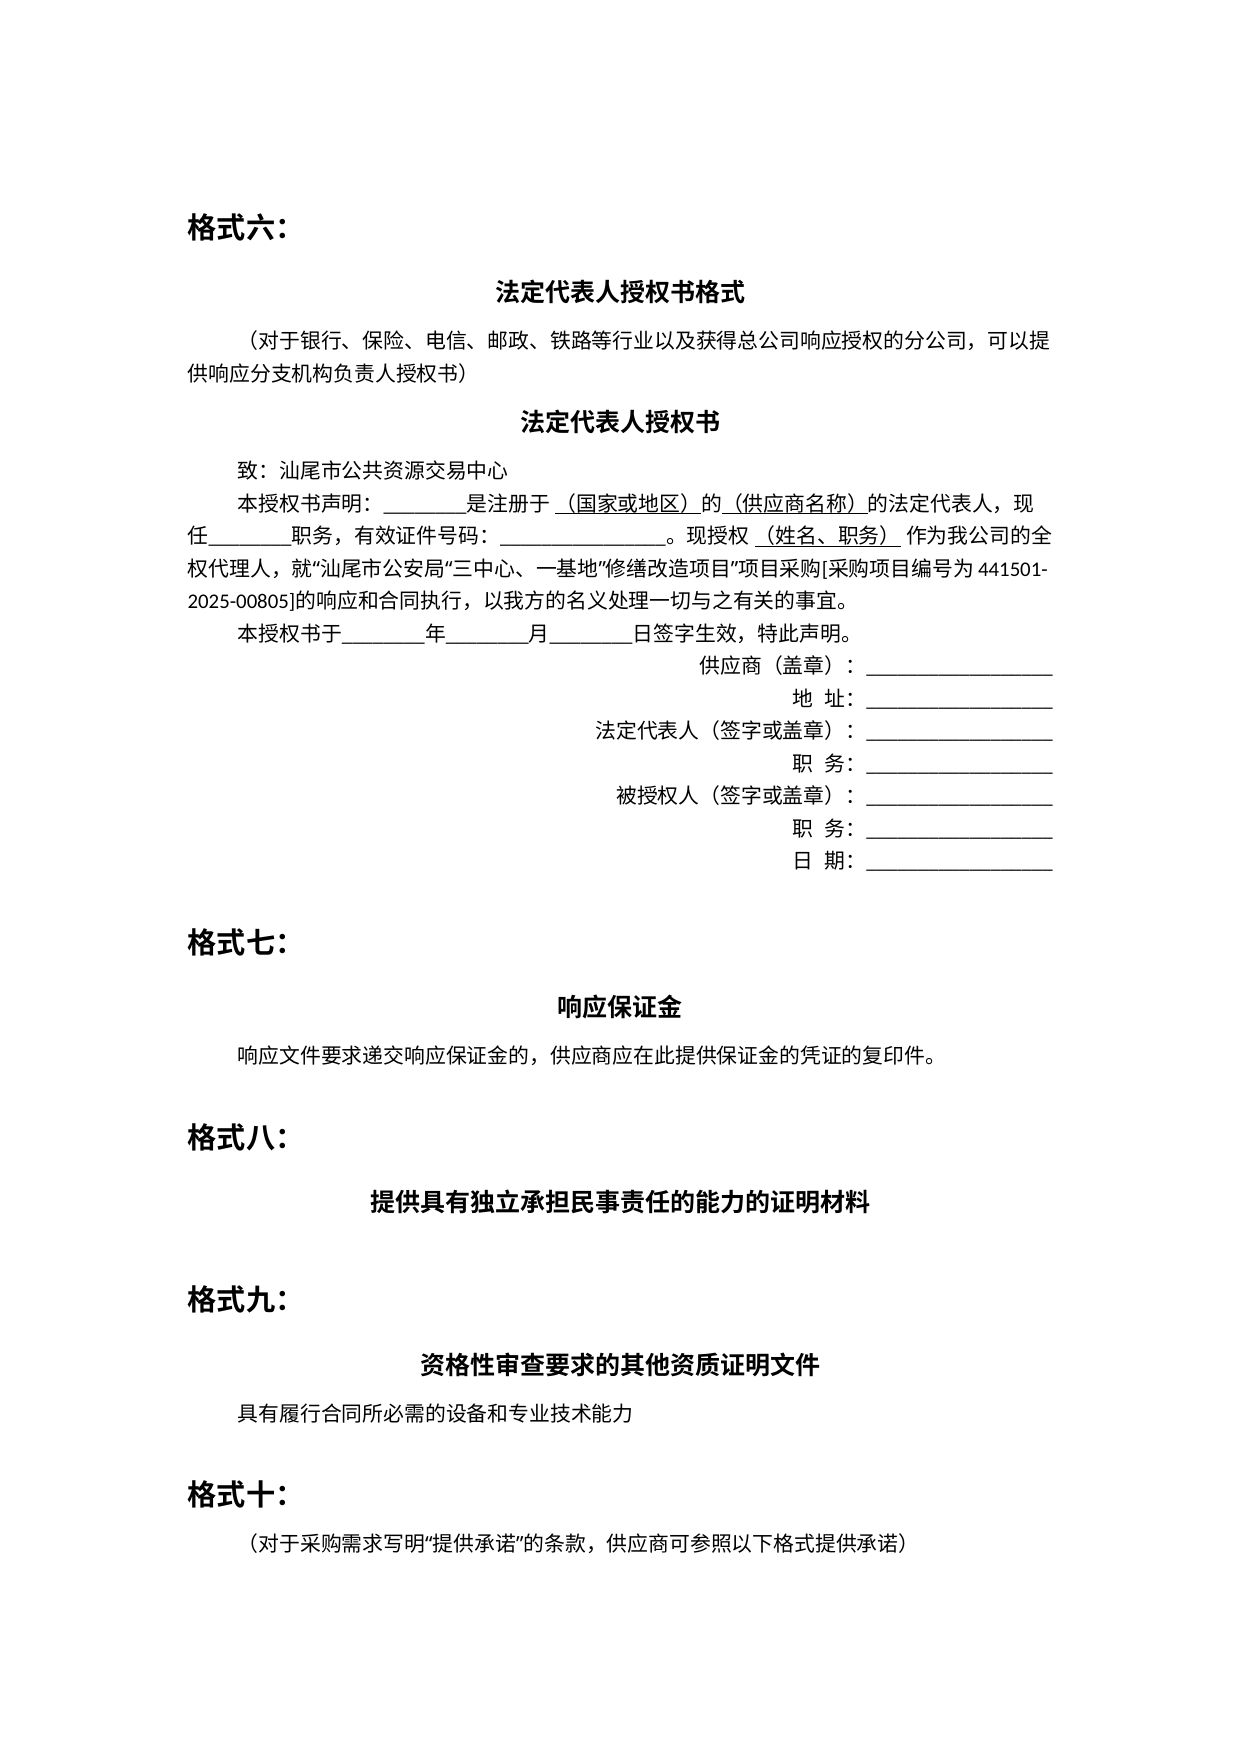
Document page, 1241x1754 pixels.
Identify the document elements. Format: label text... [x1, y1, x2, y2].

text 本授权书声明：________是注册于 （国家或地区）的（供应商名称）的法定代表人，现任________职务，有效证件号码：________________。现授权 （姓名、职务） 作为我公司的全权代理人，就“汕尾市公安局“三中心、一基地”修缮改造项目”项目采购[采购项目编号为441501-2025-00805]的响应和合同执行，以我方的名义处理一切与之有关的事宜。 [187, 487, 1053, 617]
text 格式八： [187, 1104, 1053, 1169]
text 法定代表人授权书 [187, 389, 1053, 454]
text 提供具有独立承担民事责任的能力的证明材料 [187, 1169, 1053, 1234]
text 被授权人（签字或盖章）：__________________ [187, 779, 1053, 812]
text 响应文件要求递交响应保证金的，供应商应在此提供保证金的凭证的复印件。 [187, 1039, 1053, 1072]
text 格式六： [187, 194, 1053, 259]
text 法定代表人（签字或盖章）：__________________ [187, 714, 1053, 747]
text （对于采购需求写明“提供承诺”的条款，供应商可参照以下格式提供承诺） [187, 1527, 1053, 1559]
text 职 务：__________________ [187, 812, 1053, 844]
text 格式七： [187, 909, 1053, 974]
text 格式九： [187, 1267, 1053, 1332]
text 法定代表人授权书格式 [187, 259, 1053, 324]
text 格式十： [187, 1462, 1053, 1527]
text 本授权书于________年________月________日签字生效，特此声明。 [187, 617, 1053, 649]
text （对于银行、保险、电信、邮政、铁路等行业以及获得总公司响应授权的分公司，可以提供响应分支机构负责人授权书） [187, 324, 1053, 389]
text 供应商（盖章）：__________________ [187, 649, 1053, 682]
text 日 期：__________________ [187, 844, 1053, 877]
text 响应保证金 [187, 974, 1053, 1039]
text 地 址：__________________ [187, 682, 1053, 714]
text 具有履行合同所必需的设备和专业技术能力 [187, 1397, 1053, 1429]
text 致：汕尾市公共资源交易中心 [187, 454, 1053, 487]
text 职 务：__________________ [187, 747, 1053, 779]
text 资格性审查要求的其他资质证明文件 [187, 1332, 1053, 1397]
